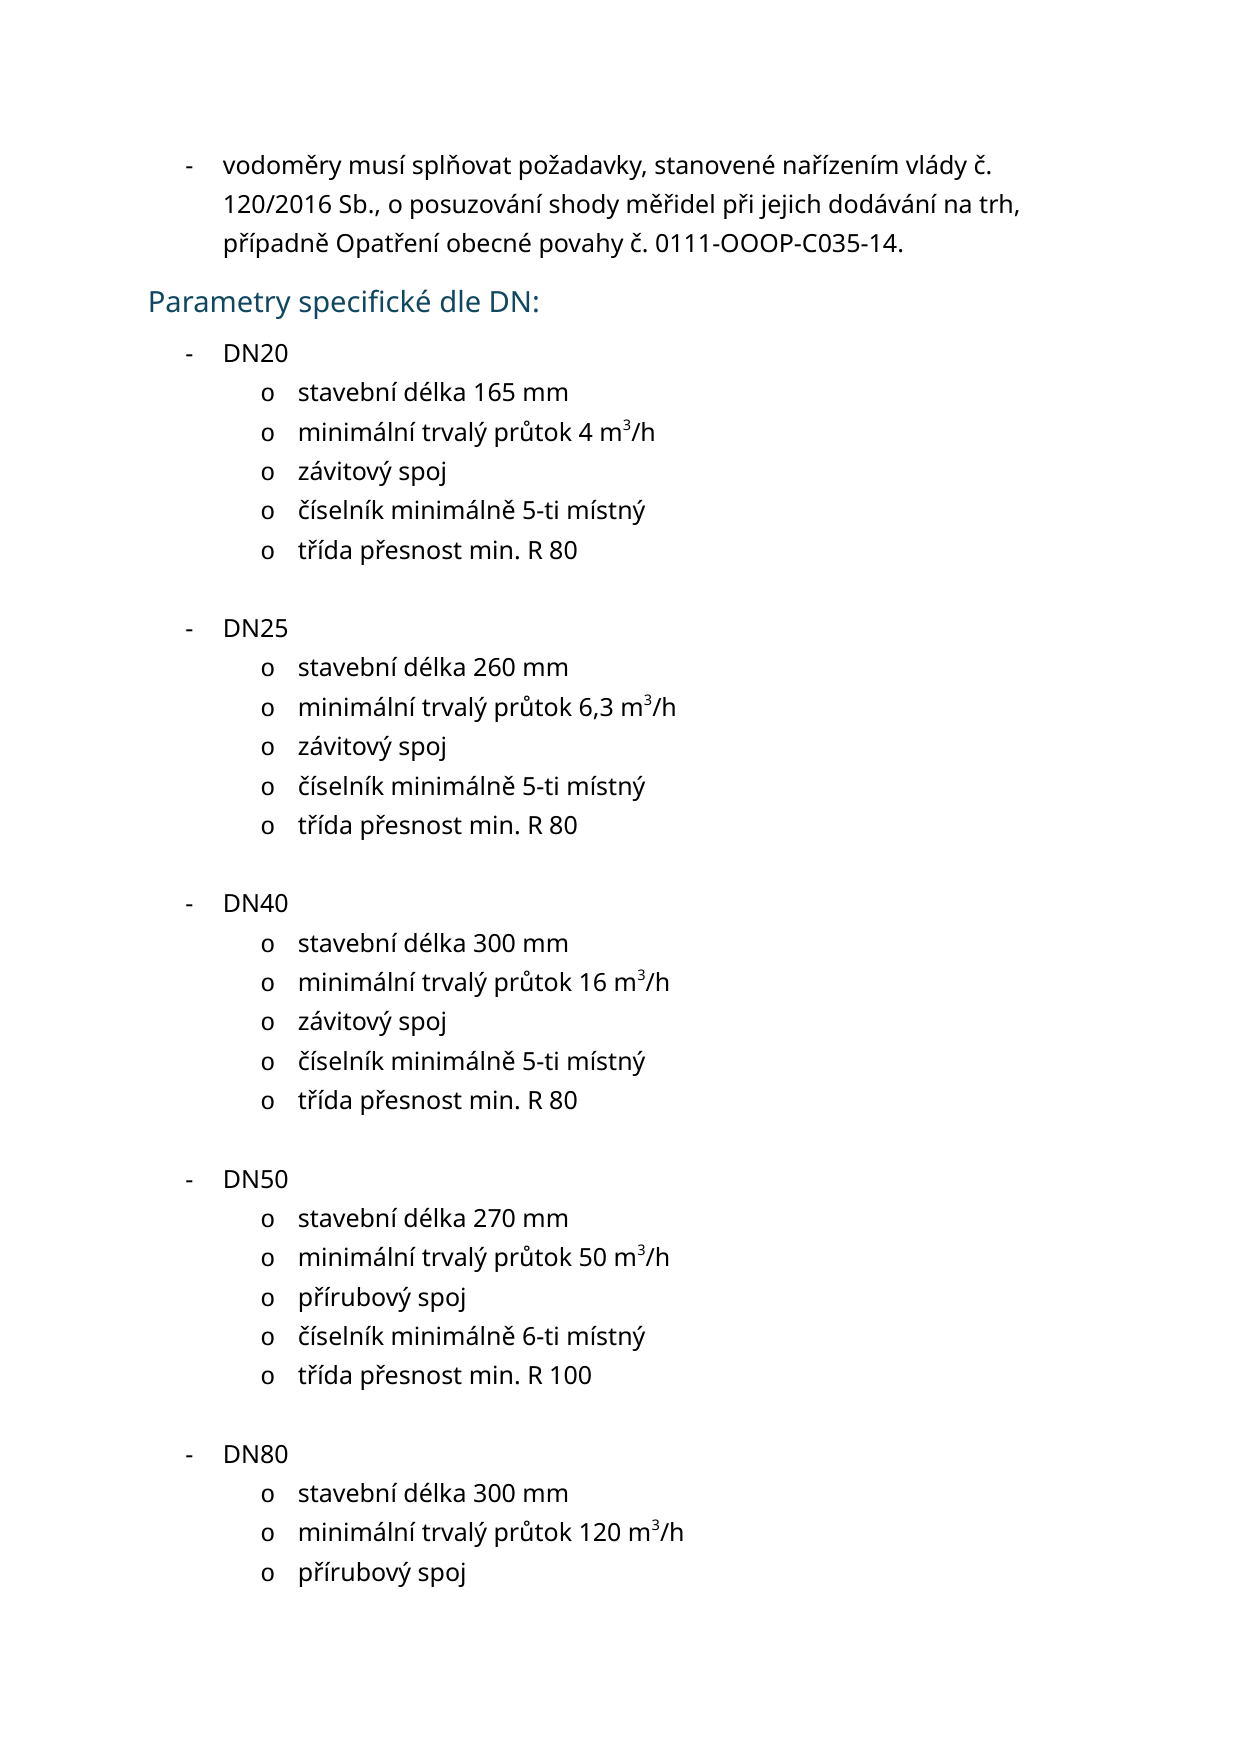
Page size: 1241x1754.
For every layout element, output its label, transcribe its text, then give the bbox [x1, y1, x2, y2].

list minimální trvalý průtok 16 m3/h [260, 965, 1093, 999]
list stavební délka 300 mm [260, 925, 1093, 959]
list stavební délka 300 mm [260, 1476, 1093, 1510]
list číselník minimálně 5-ti místný [260, 1043, 1093, 1078]
list číselník minimálně 5-ti místný [260, 493, 1093, 527]
list číselník minimálně 6-ti místný [260, 1319, 1093, 1353]
list DN20 [185, 336, 1093, 370]
list přírubový spoj [260, 1554, 1093, 1589]
list stavební délka 165 mm [260, 375, 1093, 409]
list závitový spoj [260, 729, 1093, 763]
list vodoměry musí splňovat požadavky, stanovené nařízením vlády č. 120/2016 Sb., o posuzování shody měřidel při jejich dodávání na trh, případně Opatření obecné povahy č. 0111-OOOP-C035-14. [185, 148, 1093, 260]
list závitový spoj [260, 1004, 1093, 1038]
list číselník minimálně 5-ti místný [260, 768, 1093, 802]
list třída přesnost min. R 100 [260, 1358, 1093, 1392]
list třída přesnost min. R 80 [260, 532, 1093, 567]
list třída přesnost min. R 80 [260, 808, 1093, 842]
list minimální trvalý průtok 6,3 m3/h [260, 689, 1093, 724]
list závitový spoj [260, 454, 1093, 488]
list stavební délka 270 mm [260, 1201, 1093, 1235]
list DN50 [185, 1161, 1093, 1195]
list DN25 [185, 611, 1093, 645]
list minimální trvalý průtok 4 m3/h [260, 414, 1093, 448]
list DN80 [185, 1437, 1093, 1471]
list DN40 [185, 886, 1093, 920]
list stavební délka 260 mm [260, 650, 1093, 684]
list minimální trvalý průtok 50 m3/h [260, 1240, 1093, 1274]
list minimální trvalý průtok 120 m3/h [260, 1515, 1093, 1549]
list přírubový spoj [260, 1279, 1093, 1313]
subtitle Parametry specifické dle DN: [148, 282, 1093, 321]
list třída přesnost min. R 80 [260, 1083, 1093, 1117]
